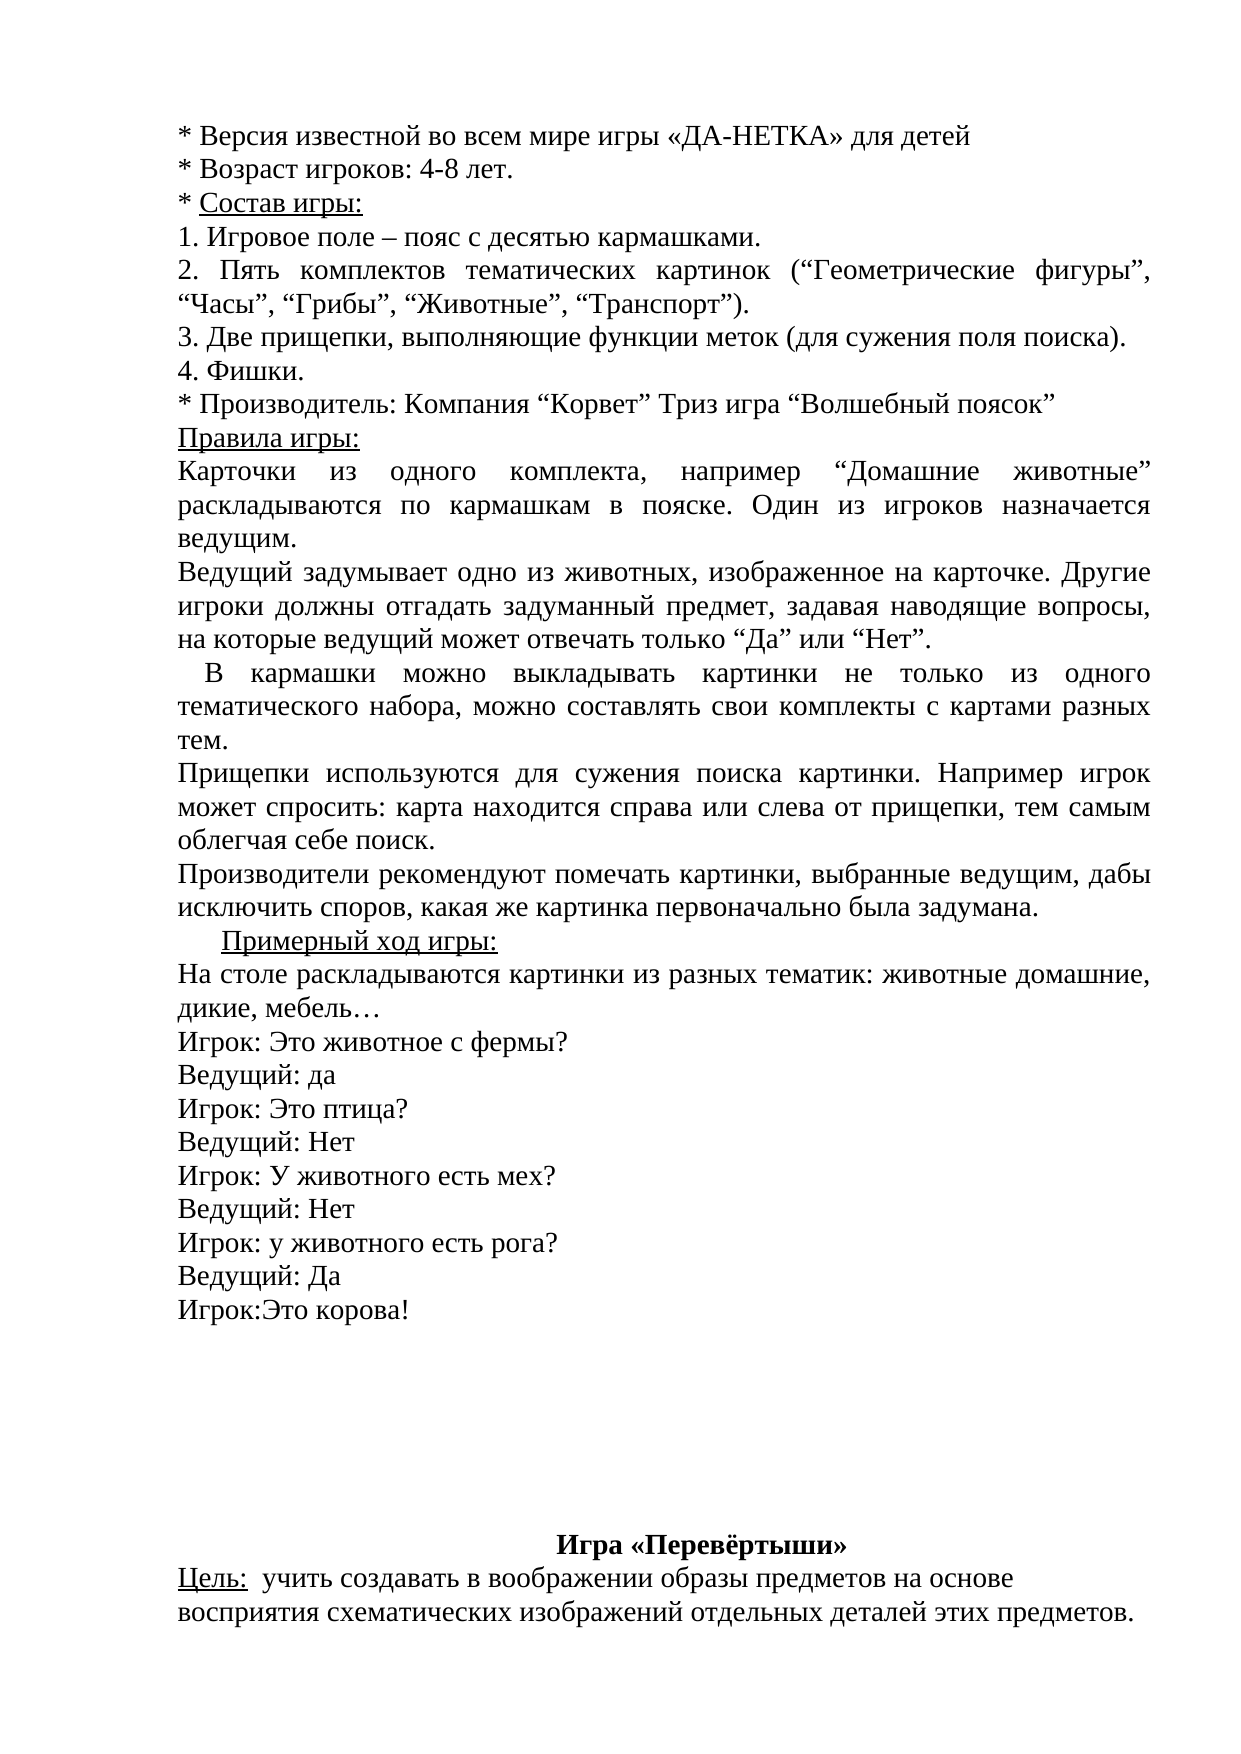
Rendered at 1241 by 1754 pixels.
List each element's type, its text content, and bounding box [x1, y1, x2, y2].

list 2. Пять комплектов тематических картинок (“Геометрические фигуры”, “Часы”, “Грибы”, “Животные”, “Транспорт”). [177, 252, 1152, 319]
list Правила игры: [177, 420, 1152, 453]
list Игрок: у животного есть рога? [177, 1225, 1152, 1258]
list На столе раскладываются картинки из разных тематик: животные домашние, дикие, мебель… [177, 957, 1152, 1024]
list * Версия известной во всем мире игры «ДА-НЕТКА» для детей [177, 118, 1152, 152]
list Ведущий: Нет [177, 1191, 1152, 1225]
list Игрок: Это птица? [177, 1091, 1152, 1124]
list Игрок: Это животное с фермы? [177, 1024, 1152, 1057]
list Ведущий задумывает одно из животных, изображенное на карточке. Другие игроки должны отгадать задуманный предмет, задавая наводящие вопросы, на которые ведущий может отвечать только “Да” или “Нет”. [177, 554, 1152, 655]
list Игрок: У животного есть мех? [177, 1158, 1152, 1191]
list Ведущий: Да [177, 1258, 1152, 1292]
list Игрок:Это корова! [177, 1292, 1152, 1326]
list 4. Фишки. [177, 353, 1152, 386]
list * Состав игры: [177, 185, 1152, 219]
list В кармашки можно выкладывать картинки не только из одного тематического набора, можно составлять свои комплекты с картами разных тем. [177, 655, 1152, 755]
list Ведущий: да [177, 1057, 1152, 1091]
list Игра «Перевёртыши» [252, 1527, 1152, 1560]
list Производители рекомендуют помечать картинки, выбранные ведущим, дабы исключить споров, какая же картинка первоначально была задумана. [177, 856, 1152, 923]
list 1. Игровое поле – пояс с десятью кармашками. [177, 219, 1152, 252]
list Цель: учить создавать в воображении образы предметов на основе восприятия схематических изображений отдельных деталей этих предметов. [177, 1560, 1152, 1627]
list Примерный ход игры: [177, 923, 1152, 957]
list * Возраст игроков: 4-8 лет. [177, 152, 1152, 185]
list 3. Две прищепки, выполняющие функции меток (для сужения поля поиска). [177, 319, 1152, 353]
list Прищепки используются для сужения поиска картинки. Например игрок может спросить: карта находится справа или слева от прищепки, тем самым облегчая себе поиск. [177, 755, 1152, 856]
list Ведущий: Нет [177, 1124, 1152, 1158]
list Карточки из одного комплекта, например “Домашние животные” раскладываются по кармашкам в пояске. Один из игроков назначается ведущим. [177, 453, 1152, 554]
list * Производитель: Компания “Корвет” Триз игра “Волшебный поясок” [177, 386, 1152, 420]
